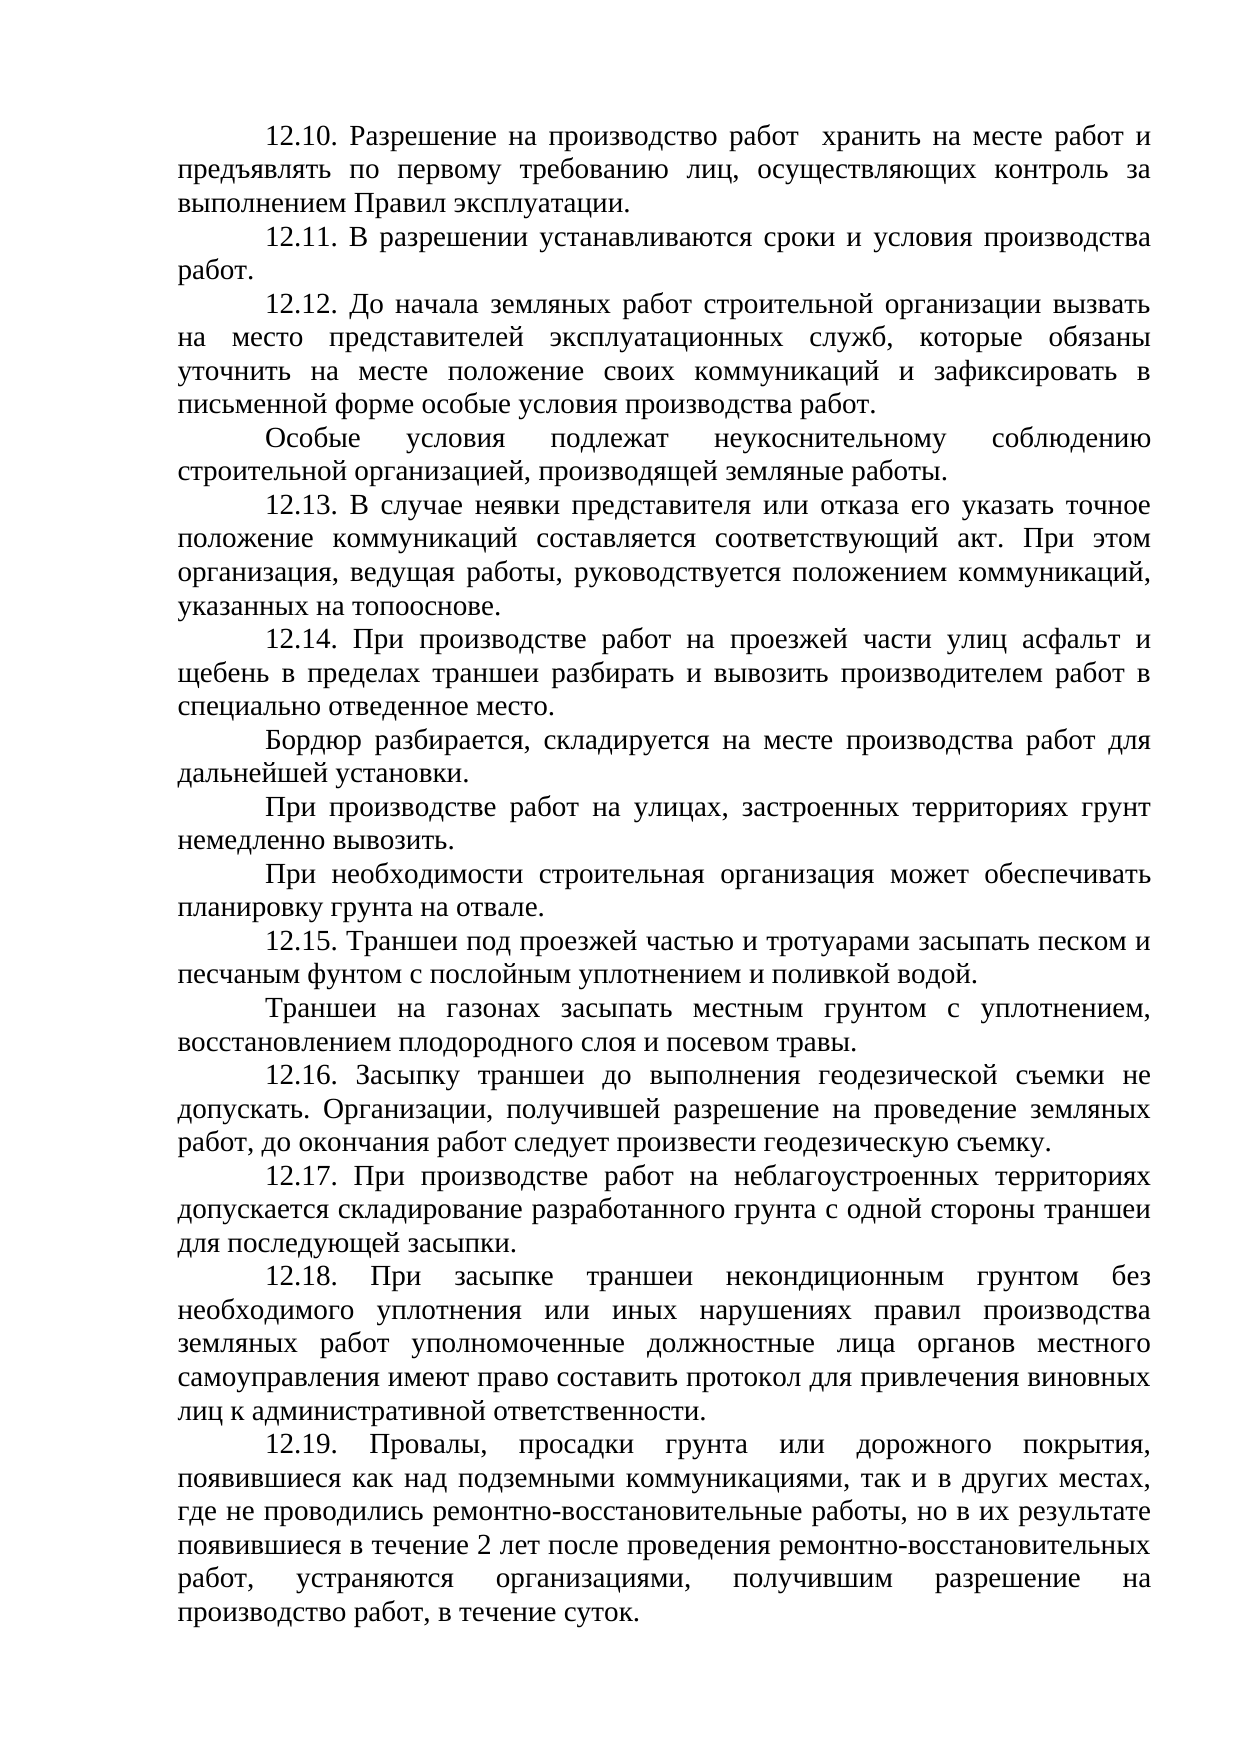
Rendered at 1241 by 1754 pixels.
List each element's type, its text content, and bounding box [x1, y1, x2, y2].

text Особые условия подлежат неукоснительному соблюдению строительной организацией, производящей земляные работы. [177, 420, 1152, 487]
text 12.19. Провалы, просадки грунта или дорожного покрытия, появившиеся как над подземными коммуникациями, так и в других местах, где не проводились ремонтно-восстановительные работы, но в их результате появившиеся в течение 2 лет после проведения ремонтно-восстановительных работ, устраняются организациями, получившим разрешение на производство работ, в течение суток. [177, 1426, 1152, 1627]
text 12.17. При производстве работ на неблагоустроенных территориях допускается складирование разработанного грунта с одной стороны траншеи для последующей засыпки. [177, 1158, 1152, 1258]
text При производстве работ на улицах, застроенных территориях грунт немедленно вывозить. [177, 789, 1152, 856]
text 12.18. При засыпке траншеи некондиционным грунтом без необходимого уплотнения или иных нарушениях правил производства земляных работ уполномоченные должностные лица органов местного самоуправления имеют право составить протокол для привлечения виновных лиц к административной ответственности. [177, 1258, 1152, 1426]
text 12.14. При производстве работ на проезжей части улиц асфальт и щебень в пределах траншеи разбирать и вывозить производителем работ в специально отведенное место. [177, 621, 1152, 722]
text 12.10. Разрешение на производство работ хранить на месте работ и предъявлять по первому требованию лиц, осуществляющих контроль за выполнением Правил эксплуатации. [177, 118, 1152, 219]
text При необходимости строительная организация может обеспечивать планировку грунта на отвале. [177, 856, 1152, 923]
text 12.16. Засыпку траншеи до выполнения геодезической съемки не допускать. Организации, получившей разрешение на проведение земляных работ, до окончания работ следует произвести геодезическую съемку. [177, 1057, 1152, 1158]
text 12.12. До начала земляных работ строительной организации вызвать на место представителей эксплуатационных служб, которые обязаны уточнить на месте положение своих коммуникаций и зафиксировать в письменной форме особые условия производства работ. [177, 286, 1152, 420]
text Траншеи на газонах засыпать местным грунтом с уплотнением, восстановлением плодородного слоя и посевом травы. [177, 990, 1152, 1057]
text Бордюр разбирается, складируется на месте производства работ для дальнейшей установки. [177, 722, 1152, 789]
text 12.11. В разрешении устанавливаются сроки и условия производства работ. [177, 219, 1152, 286]
text 12.15. Траншеи под проезжей частью и тротуарами засыпать песком и песчаным фунтом с послойным уплотнением и поливкой водой. [177, 923, 1152, 990]
text 12.13. В случае неявки представителя или отказа его указать точное положение коммуникаций составляется соответствующий акт. При этом организация, ведущая работы, руководствуется положением коммуникаций, указанных на топооснове. [177, 487, 1152, 621]
